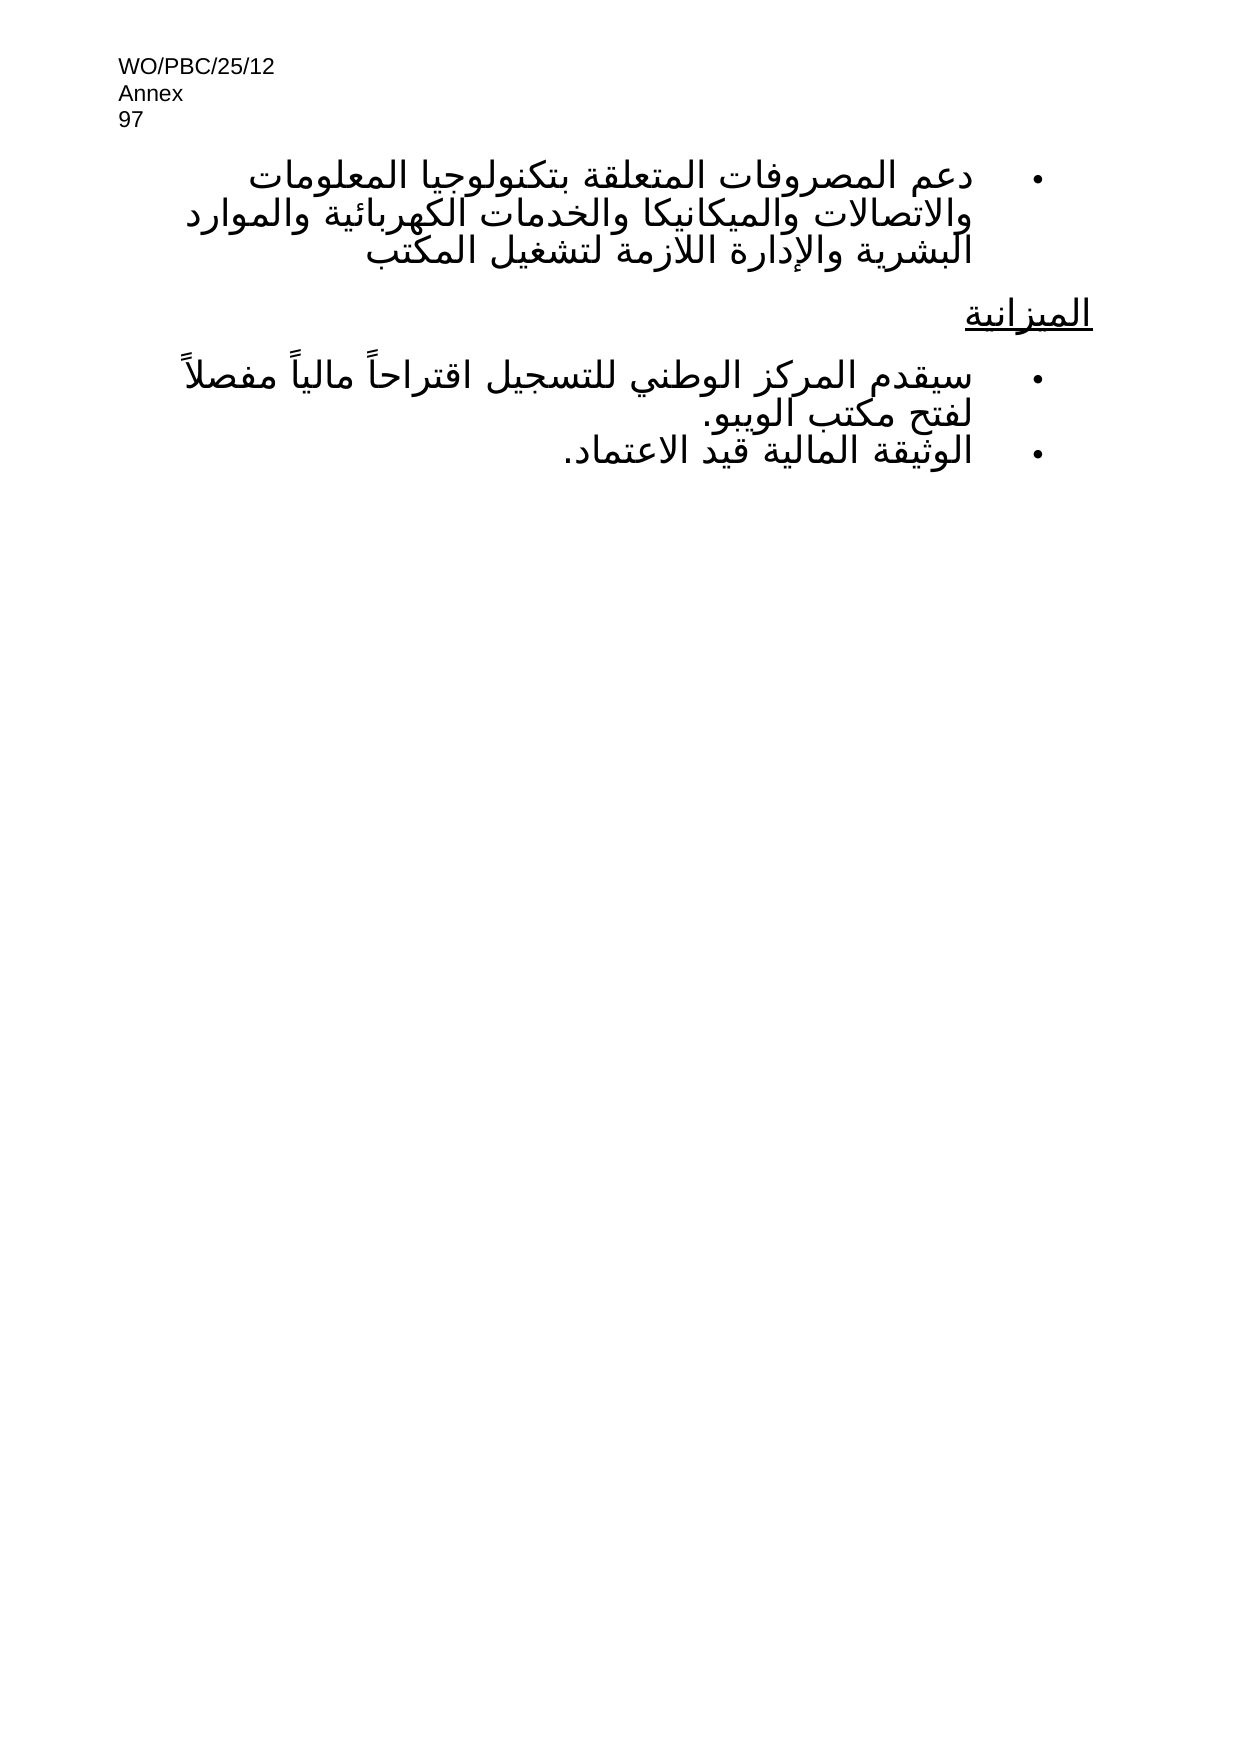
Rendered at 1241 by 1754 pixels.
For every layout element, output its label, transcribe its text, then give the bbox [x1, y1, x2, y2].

list سيقدم المركز الوطني للتسجيل اقتراحاً مالياً مفصلاً لفتح مكتب الويبو. [118, 358, 1033, 433]
list الوثيقة المالية قيد الاعتماد. [118, 433, 1033, 471]
text الميزانية [118, 296, 1092, 333]
list دعم المصروفات المتعلقة بتكنولوجيا المعلومات والاتصالات والميكانيكا والخدمات الكهربائية والموارد البشرية والإدارة اللازمة لتشغيل المكتب [118, 158, 1033, 271]
